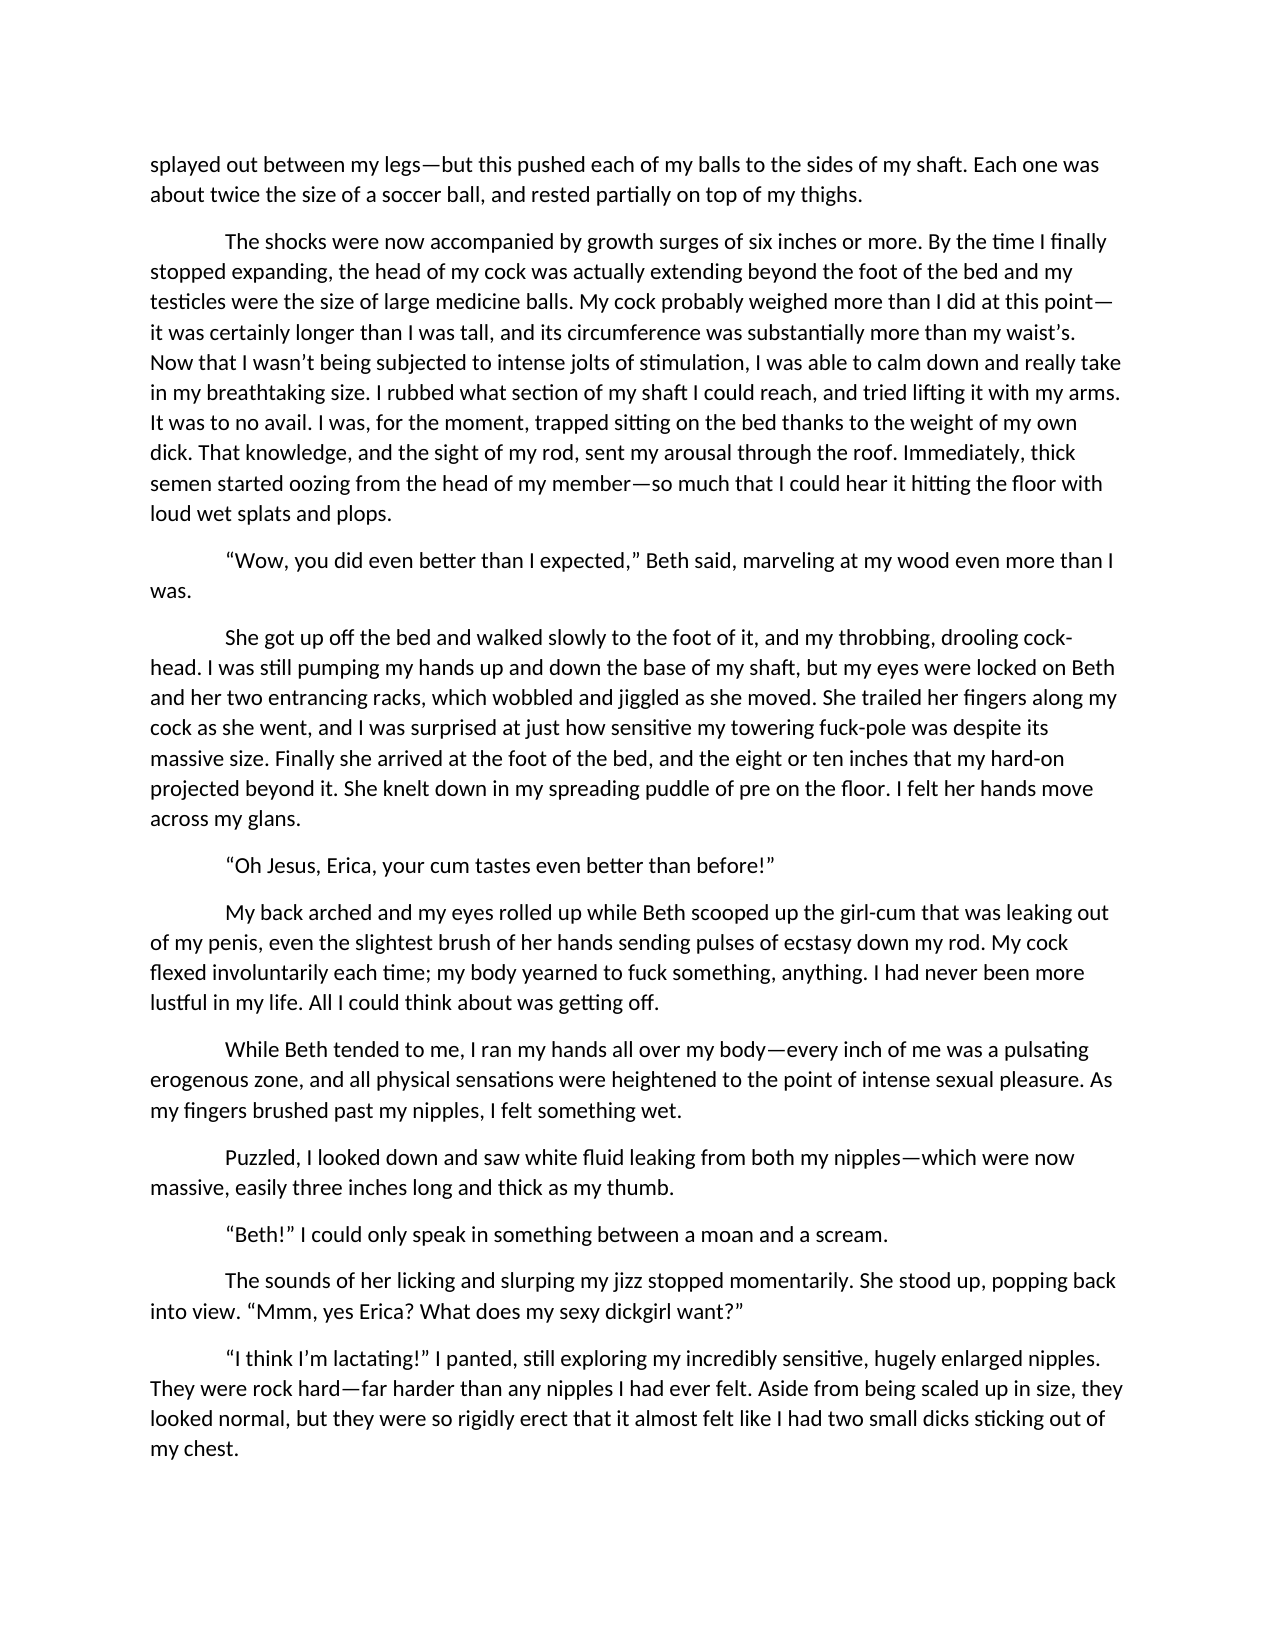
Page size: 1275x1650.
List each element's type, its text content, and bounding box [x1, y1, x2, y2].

text The sounds of her licking and slurping my jizz stopped momentarily. She stood up, popping back into view. “Mmm, yes Erica? What does my sexy dickgirl want?” [150, 1267, 1125, 1325]
text “I think I’m lactating!” I panted, still exploring my incredibly sensitive, hugely enlarged nipples. They were rock hard—far harder than any nipples I had ever felt. Aside from being scaled up in size, they looked normal, but they were so rigidly erect that it almost felt like I had two small dicks sticking out of my chest. [150, 1344, 1125, 1462]
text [150, 150, 1125, 208]
text My back arched and my eyes rolled up while Beth scooped up the girl-cum that was leaking out of my penis, even the slightest brush of her hands sending pulses of ecstasy down my rod. My cock flexed involuntarily each time; my body yearned to fuck something, anything. I had never been more lustful in my life. All I could think about was getting off. [150, 898, 1125, 1017]
text While Beth tended to me, I ran my hands all over my body—every inch of me was a pulsating erogenous zone, and all physical sensations were heightened to the point of intense sexual pleasure. As my fingers brushed past my nipples, I felt something wet. [150, 1035, 1125, 1124]
text The shocks were now accompanied by growth surges of six inches or more. By the time I finally stopped expanding, the head of my cock was actually extending beyond the foot of the bed and my testicles were the size of large medicine balls. My cock probably weighed more than I did at this point—it was certainly longer than I was tall, and its circumference was substantially more than my waist’s. Now that I wasn’t being subjected to intense jolts of stimulation, I was able to calm down and really take in my breathtaking size. I rubbed what section of my shaft I could reach, and tried lifting it with my arms. It was to no avail. I was, for the moment, trapped sitting on the bed thanks to the weight of my own dick. That knowledge, and the sight of my rod, sent my arousal through the roof. Immediately, thick semen started oozing from the head of my member—so much that I could hear it hitting the floor with loud wet splats and plops. [150, 227, 1125, 527]
text Puzzled, I looked down and saw white fluid leaking from both my nipples—which were now massive, easily three inches long and thick as my thumb. [150, 1143, 1125, 1201]
text She got up off the bed and walked slowly to the foot of it, and my throbbing, drooling cock-head. I was still pumping my hands up and down the base of my shaft, but my eyes were locked on Beth and her two entrancing racks, which wobbled and jiggled as she moved. She trailed her fingers along my cock as she went, and I was surprised at just how sensitive my towering fuck-pole was despite its massive size. Finally she arrived at the foot of the bed, and the eight or ten inches that my hard-on projected beyond it. She knelt down in my spreading puddle of pre on the floor. I felt her hands move across my glans. [150, 623, 1125, 832]
text “Beth!” I could only speak in something between a moan and a scream. [150, 1220, 1125, 1248]
text “Oh Jesus, Erica, your cum tastes even better than before!” [150, 851, 1125, 879]
text “Wow, you did even better than I expected,” Beth said, marveling at my wood even more than I was. [150, 546, 1125, 604]
